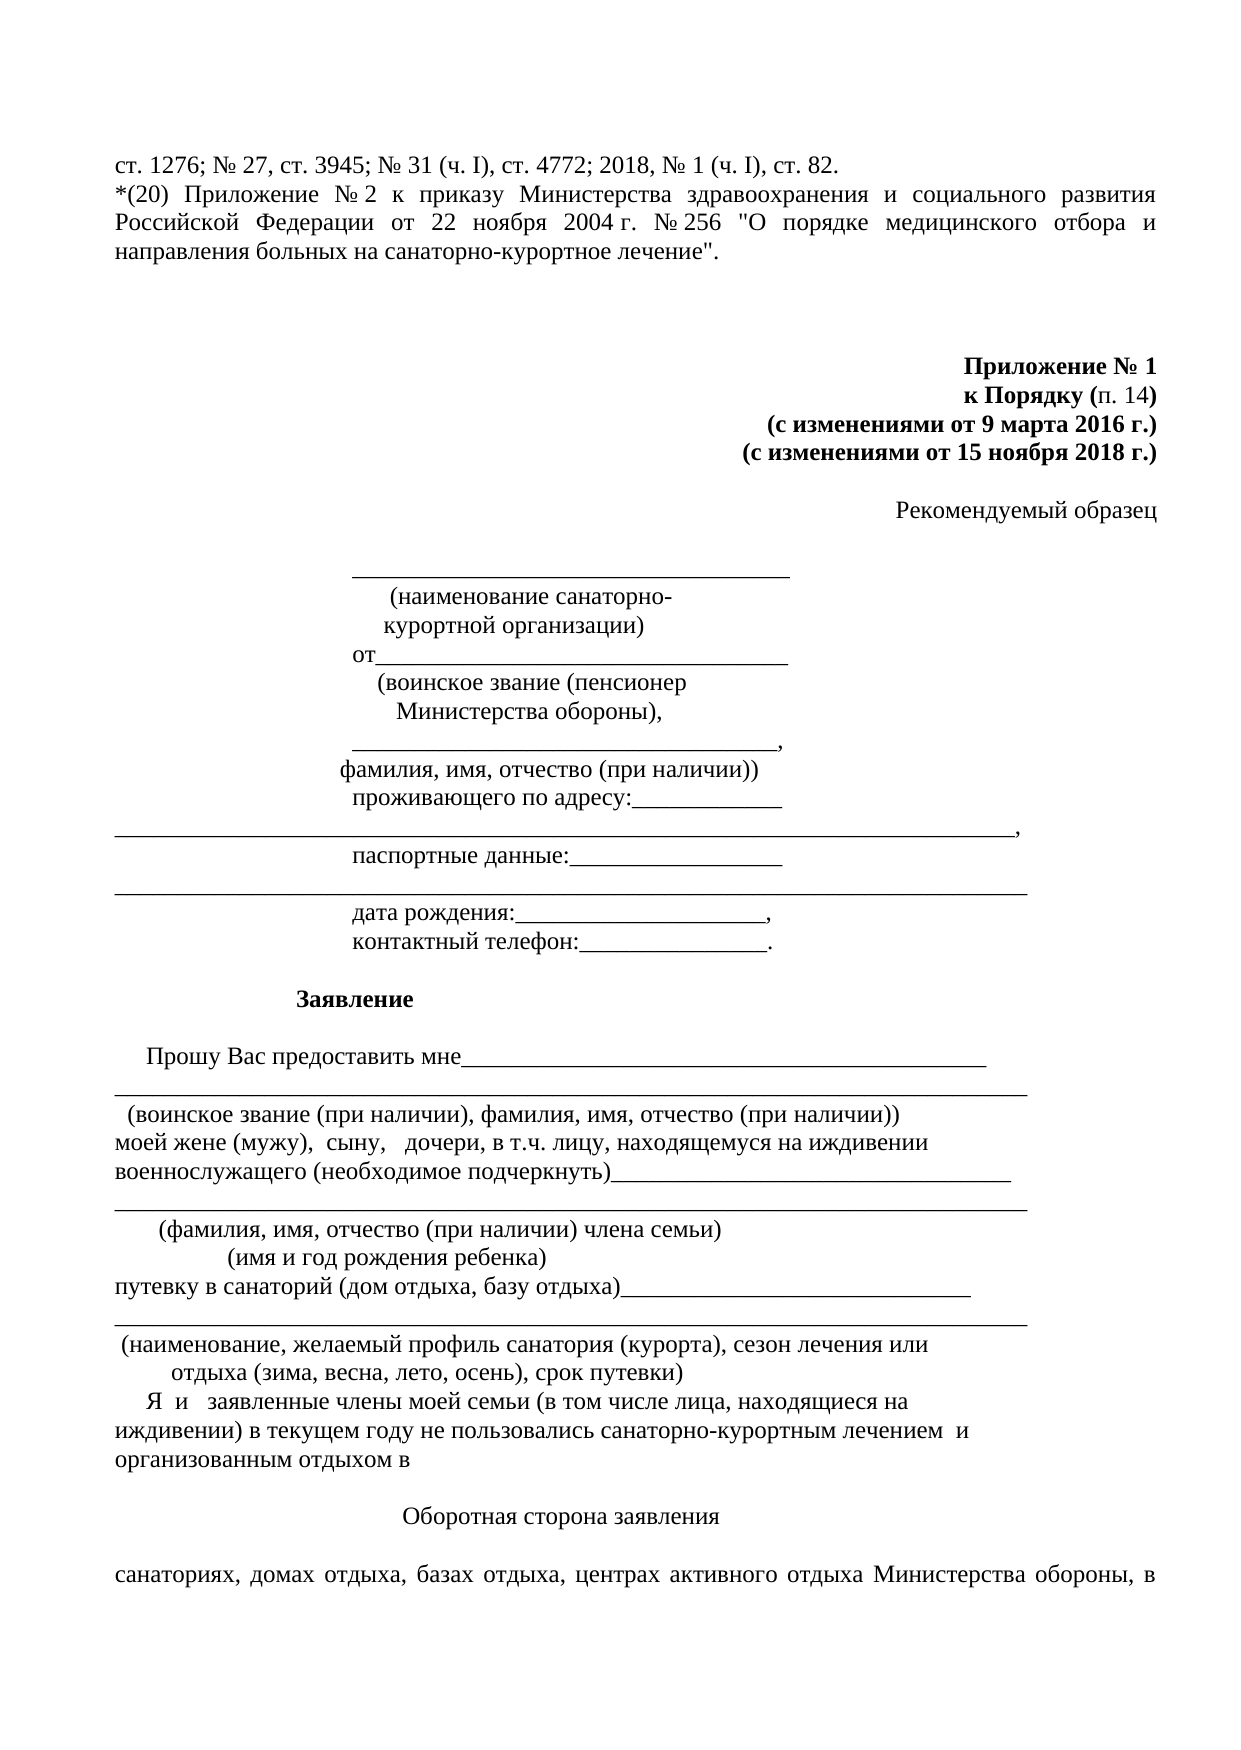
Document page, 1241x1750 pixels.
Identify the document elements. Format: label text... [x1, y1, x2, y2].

text (наименование, желаемый профиль санатория (курорта), сезон лечения или [114, 1329, 1157, 1357]
text Прошу Вас предоставить мне__________________________________________ [114, 1041, 1157, 1070]
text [114, 1559, 1157, 1587]
text дата рождения:____________________, [114, 897, 1157, 926]
text военнослужащего (необходимое подчеркнуть)________________________________ [114, 1156, 1157, 1185]
text контактный телефон:_______________. [114, 926, 1157, 955]
text _________________________________________________________________________ [114, 1300, 1157, 1329]
text (воинское звание (пенсионер [114, 667, 1157, 696]
text фамилия, имя, отчество (при наличии)) [114, 754, 1157, 782]
text (фамилия, имя, отчество (при наличии) члена семьи) [114, 1214, 1157, 1242]
text Я и заявленные члены моей семьи (в том числе лица, находящиеся на [114, 1386, 1157, 1415]
text Заявление [114, 984, 1157, 1012]
text ___________________________________ [114, 552, 1157, 581]
text (наименование санаторно- [114, 581, 1157, 610]
text *(20) Приложение № 2 к приказу Министерства здравоохранения и социального развития Российской Федерации от 22 ноября 2004 г. № 256 "О порядке медицинского отбора и направления больных на санаторно-курортное лечение". [114, 179, 1157, 265]
text путевку в санаторий (дом отдыха, базу отдыха)____________________________ [114, 1271, 1157, 1300]
text Приложение № 1 к Порядку (п. 14) (с изменениями от 9 марта 2016 г.) (с изменениями от 15 ноября 2018 г.) [114, 322, 1157, 466]
text организованным отдыхом в [114, 1444, 1157, 1472]
text ________________________________________________________________________, [114, 811, 1157, 840]
text курортной организации) [114, 610, 1157, 639]
text проживающего по адресу:____________ [114, 782, 1157, 811]
text Оборотная сторона заявления [114, 1501, 1157, 1530]
text (воинское звание (при наличии), фамилия, имя, отчество (при наличии)) [114, 1099, 1157, 1127]
text Рекомендуемый образец [114, 495, 1157, 524]
text __________________________________, [114, 725, 1157, 754]
text иждивении) в текущем году не пользовались санаторно-курортным лечением и [114, 1415, 1157, 1444]
text моей жене (мужу), сыну, дочери, в т.ч. лицу, находящемуся на иждивении [114, 1127, 1157, 1156]
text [114, 150, 1157, 179]
text (имя и год рождения ребенка) [114, 1242, 1157, 1271]
text Министерства обороны), [114, 696, 1157, 725]
text _________________________________________________________________________ [114, 869, 1157, 897]
text _________________________________________________________________________ [114, 1070, 1157, 1099]
text отдыха (зима, весна, лето, осень), срок путевки) [114, 1357, 1157, 1386]
text паспортные данные:_________________ [114, 840, 1157, 869]
text от_________________________________ [114, 639, 1157, 667]
text _________________________________________________________________________ [114, 1185, 1157, 1214]
